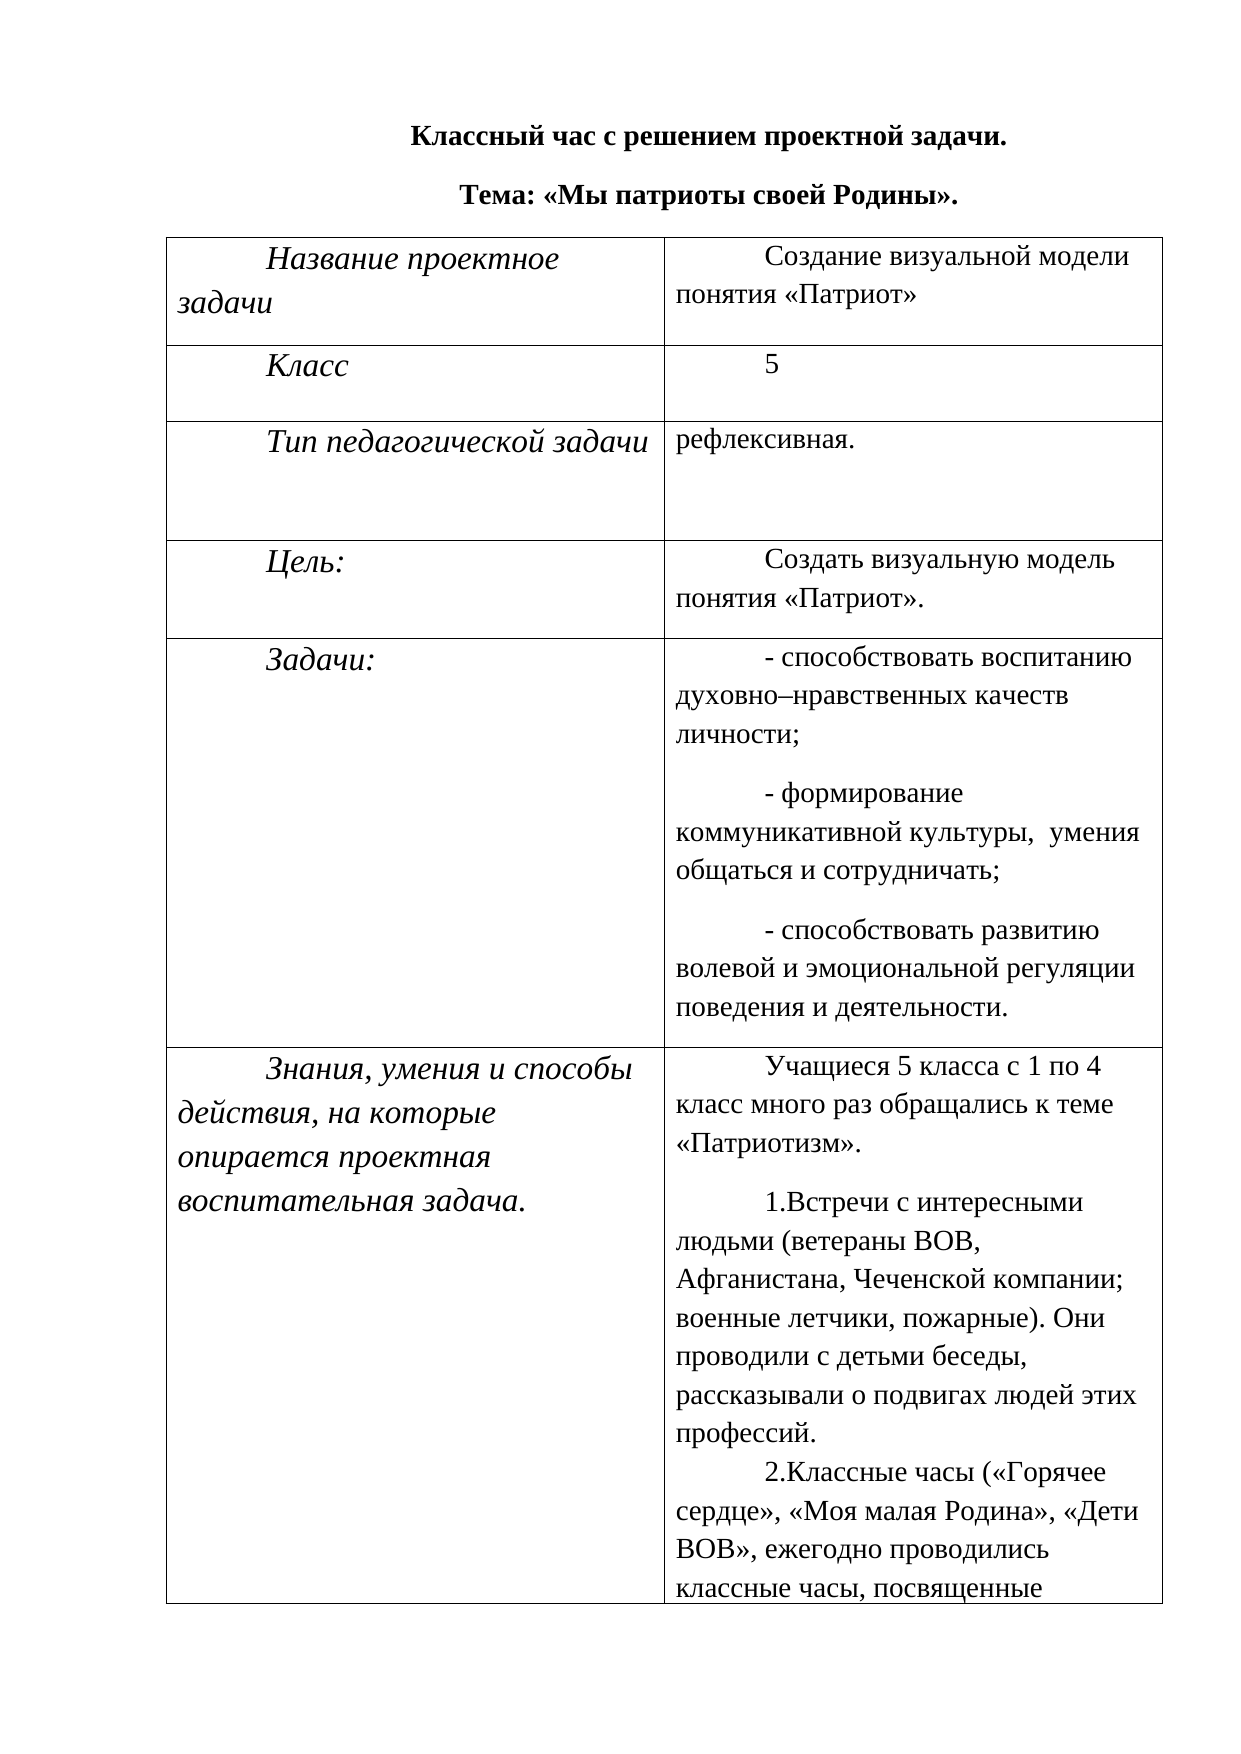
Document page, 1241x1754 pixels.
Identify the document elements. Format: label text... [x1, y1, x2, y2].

text Классный час с решением проектной задачи. [177, 118, 1152, 152]
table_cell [167, 1048, 664, 1603]
table_header Название проектное задачи [167, 238, 664, 345]
table_cell - способствовать воспитанию духовно–нравственных качеств личности; - формирование коммуникативной культуры, умения общаться и сотрудничать; - способствовать развитию волевой и эмоциональной регуляции поведения и деятельности. [665, 639, 1162, 1047]
table_cell Цель: [167, 541, 664, 638]
table_cell 5 [665, 346, 1162, 421]
table_cell Задачи: [167, 639, 664, 1047]
table_cell Класс [167, 346, 664, 421]
table_header Создание визуальной модели понятия «Патриот» [665, 238, 1162, 345]
table_cell Создать визуальную модель понятия «Патриот». [665, 541, 1162, 638]
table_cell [665, 1048, 1162, 1603]
table_cell рефлексивная. [665, 422, 1162, 540]
table_cell Тип педагогической задачи [167, 422, 664, 540]
text Тема: «Мы патриоты своей Родины». [177, 177, 1152, 211]
